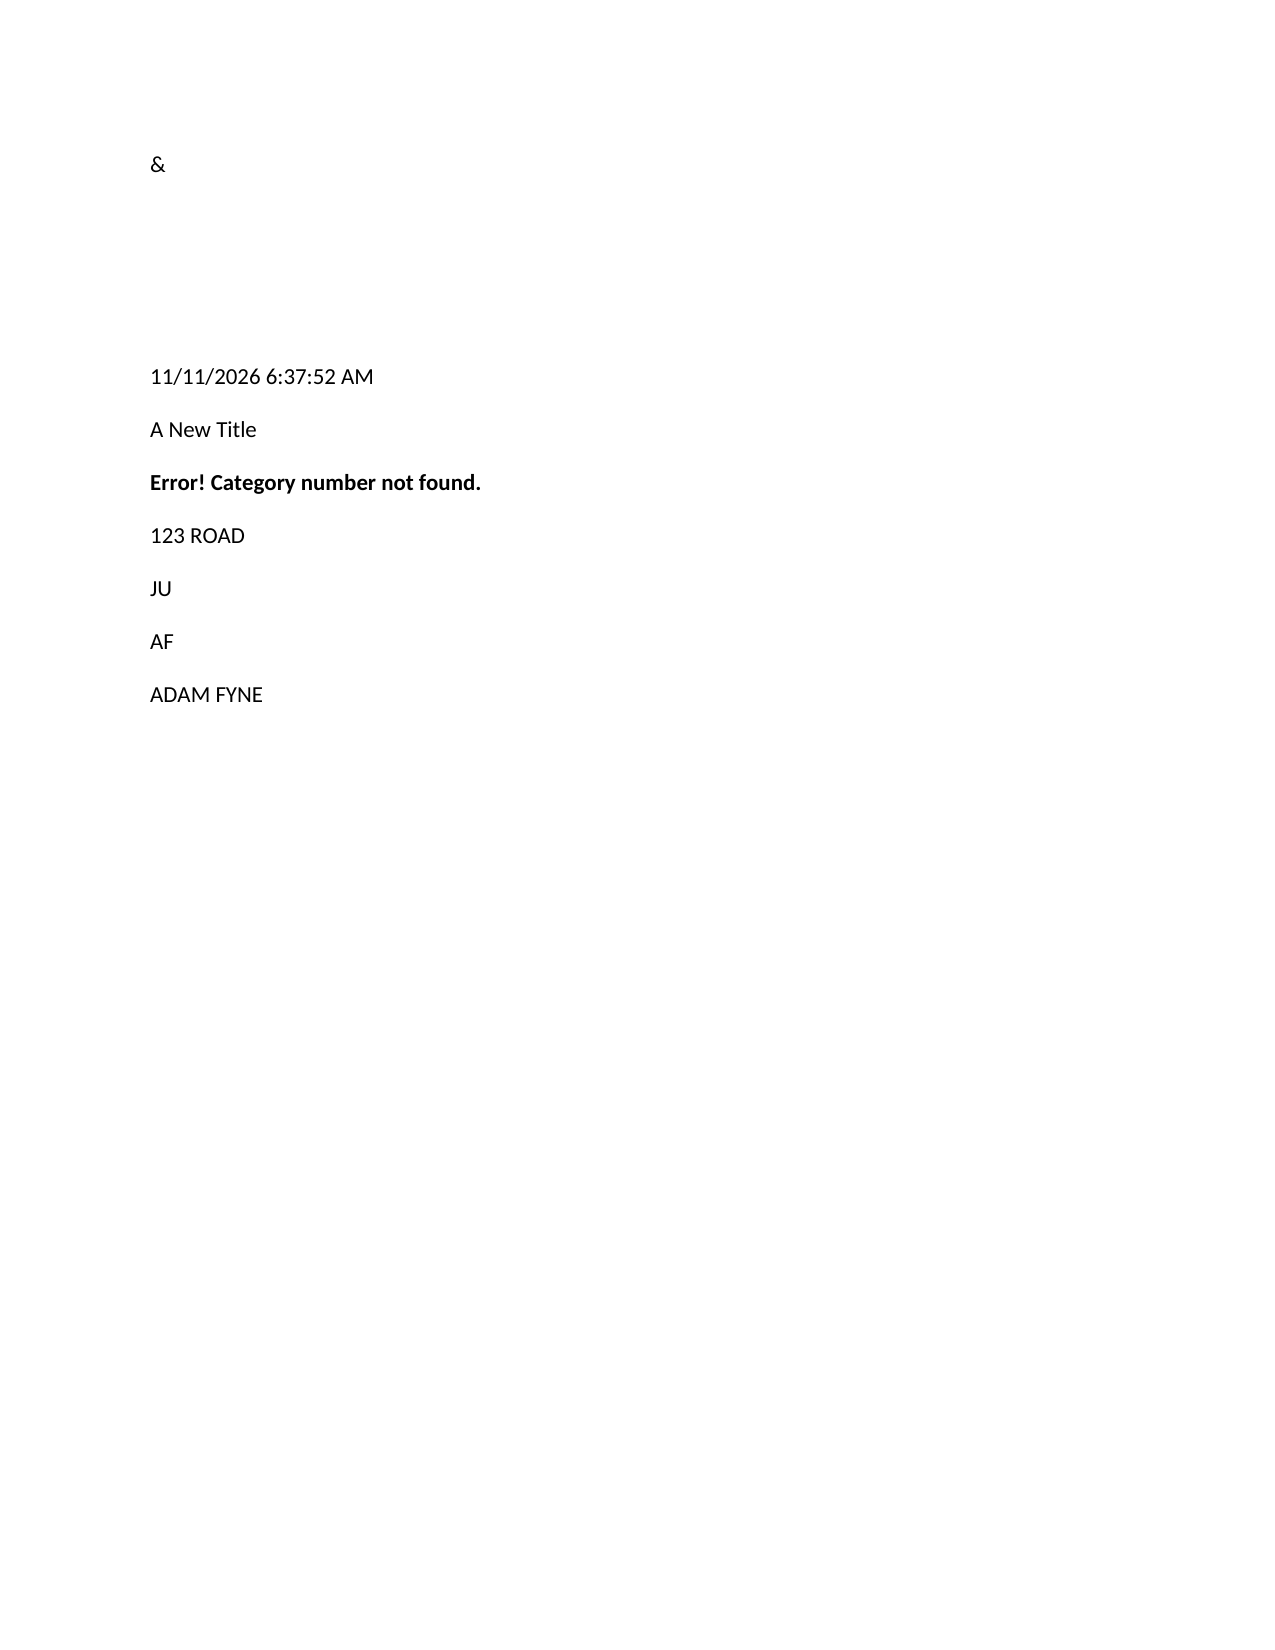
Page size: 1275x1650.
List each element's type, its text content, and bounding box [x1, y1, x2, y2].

text 13/01/2025 10:05:07 AM [150, 362, 1125, 390]
text Error! Category number not found. [150, 468, 1125, 496]
text A New Title [150, 415, 1125, 443]
text JU [150, 574, 1125, 602]
text 123 ROAD [150, 521, 1125, 549]
text AF [150, 627, 1125, 655]
text ADAM FYNE [150, 680, 1125, 708]
